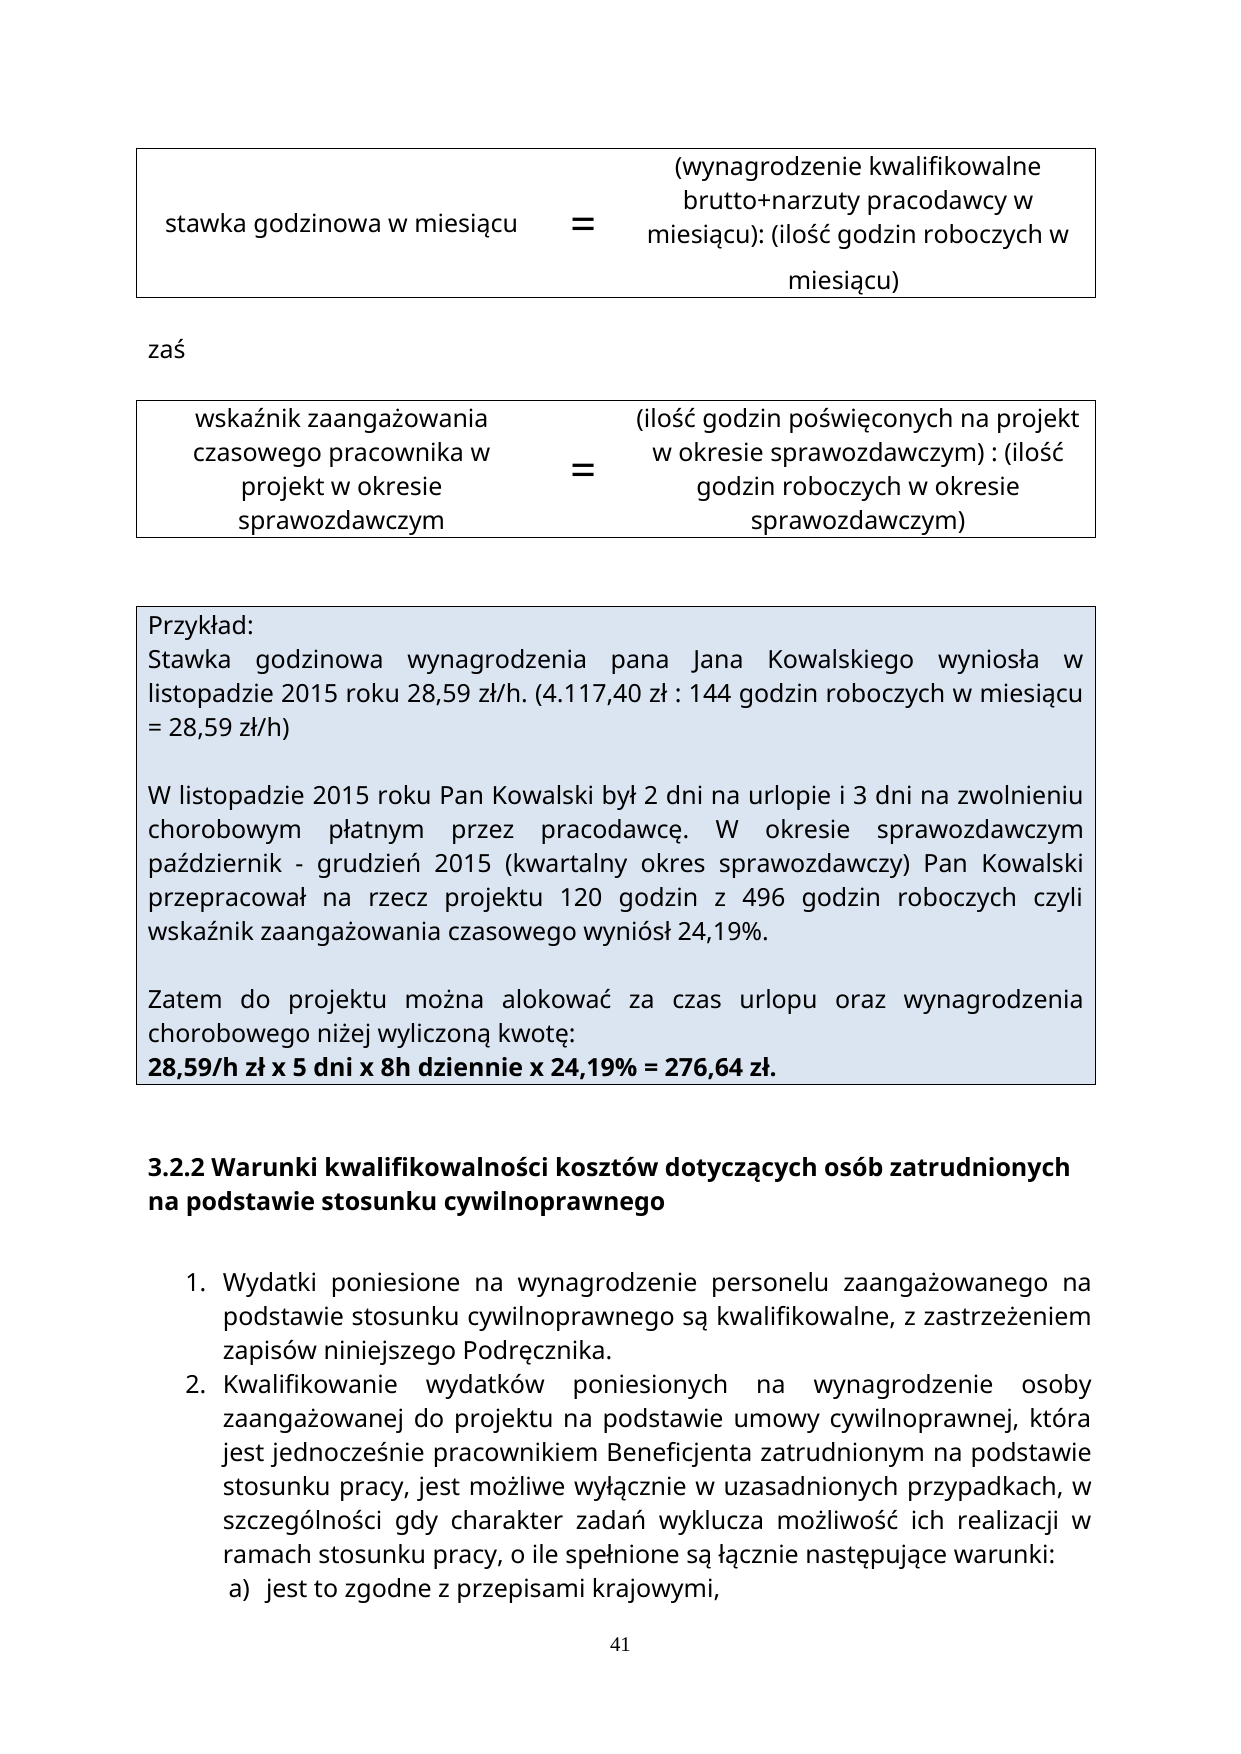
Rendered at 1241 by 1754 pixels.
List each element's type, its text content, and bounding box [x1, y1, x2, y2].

list jest to zgodne z przepisami krajowymi, [228, 1571, 1092, 1605]
table_header (wynagrodzenie kwalifikowalne brutto+narzuty pracodawcy w miesiącu): (ilość godzin roboczych w miesiącu) [620, 149, 1095, 297]
subtitle 3.2.2 Warunki kwalifikowalności kosztów dotyczących osób zatrudnionych na podstawie stosunku cywilnoprawnego [148, 1149, 1092, 1218]
list Kwalifikowanie wydatków poniesionych na wynagrodzenie osoby zaangażowanej do projektu na podstawie umowy cywilnoprawnej, która jest jednocześnie pracownikiem Beneficjenta zatrudnionym na podstawie stosunku pracy, jest możliwe wyłącznie w uzasadnionych przypadkach, w szczególności gdy charakter zadań wyklucza możliwość ich realizacji w ramach stosunku pracy, o ile spełnione są łącznie następujące warunki: [185, 1366, 1092, 1571]
table_header wskaźnik zaangażowania czasowego pracownika w projekt w okresie sprawozdawczym [137, 401, 546, 537]
text zaś [148, 332, 1092, 366]
table_header stawka godzinowa w miesiącu [137, 149, 546, 297]
list Wydatki poniesione na wynagrodzenie personelu zaangażowanego na podstawie stosunku cywilnoprawnego są kwalifikowalne, z zastrzeżeniem zapisów niniejszego Podręcznika. [185, 1264, 1092, 1366]
table_header = [546, 401, 620, 537]
table_header (ilość godzin poświęconych na projekt w okresie sprawozdawczym) : (ilość godzin roboczych w okresie sprawozdawczym) [620, 401, 1095, 537]
table_header = [546, 149, 620, 297]
table_header Przykład: Stawka godzinowa wynagrodzenia pana Jana Kowalskiego wyniosła w listopadzie 2015 roku 28,59 zł/h. (4.117,40 zł : 144 godzin roboczych w miesiącu = 28,59 zł/h) W listopadzie 2015 roku Pan Kowalski był 2 dni na urlopie i 3 dni na zwolnieniu chorobowym płatnym przez pracodawcę. W okresie sprawozdawczym październik - grudzień 2015 (kwartalny okres sprawozdawczy) Pan Kowalski przepracował na rzecz projektu 120 godzin z 496 godzin roboczych czyli wskaźnik zaangażowania czasowego wyniósł 24,19%. Zatem do projektu można alokować za czas urlopu oraz wynagrodzenia chorobowego niżej wyliczoną kwotę: 28,59/h zł x 5 dni x 8h dziennie x 24,19% = 276,64 zł. [137, 607, 1095, 1084]
